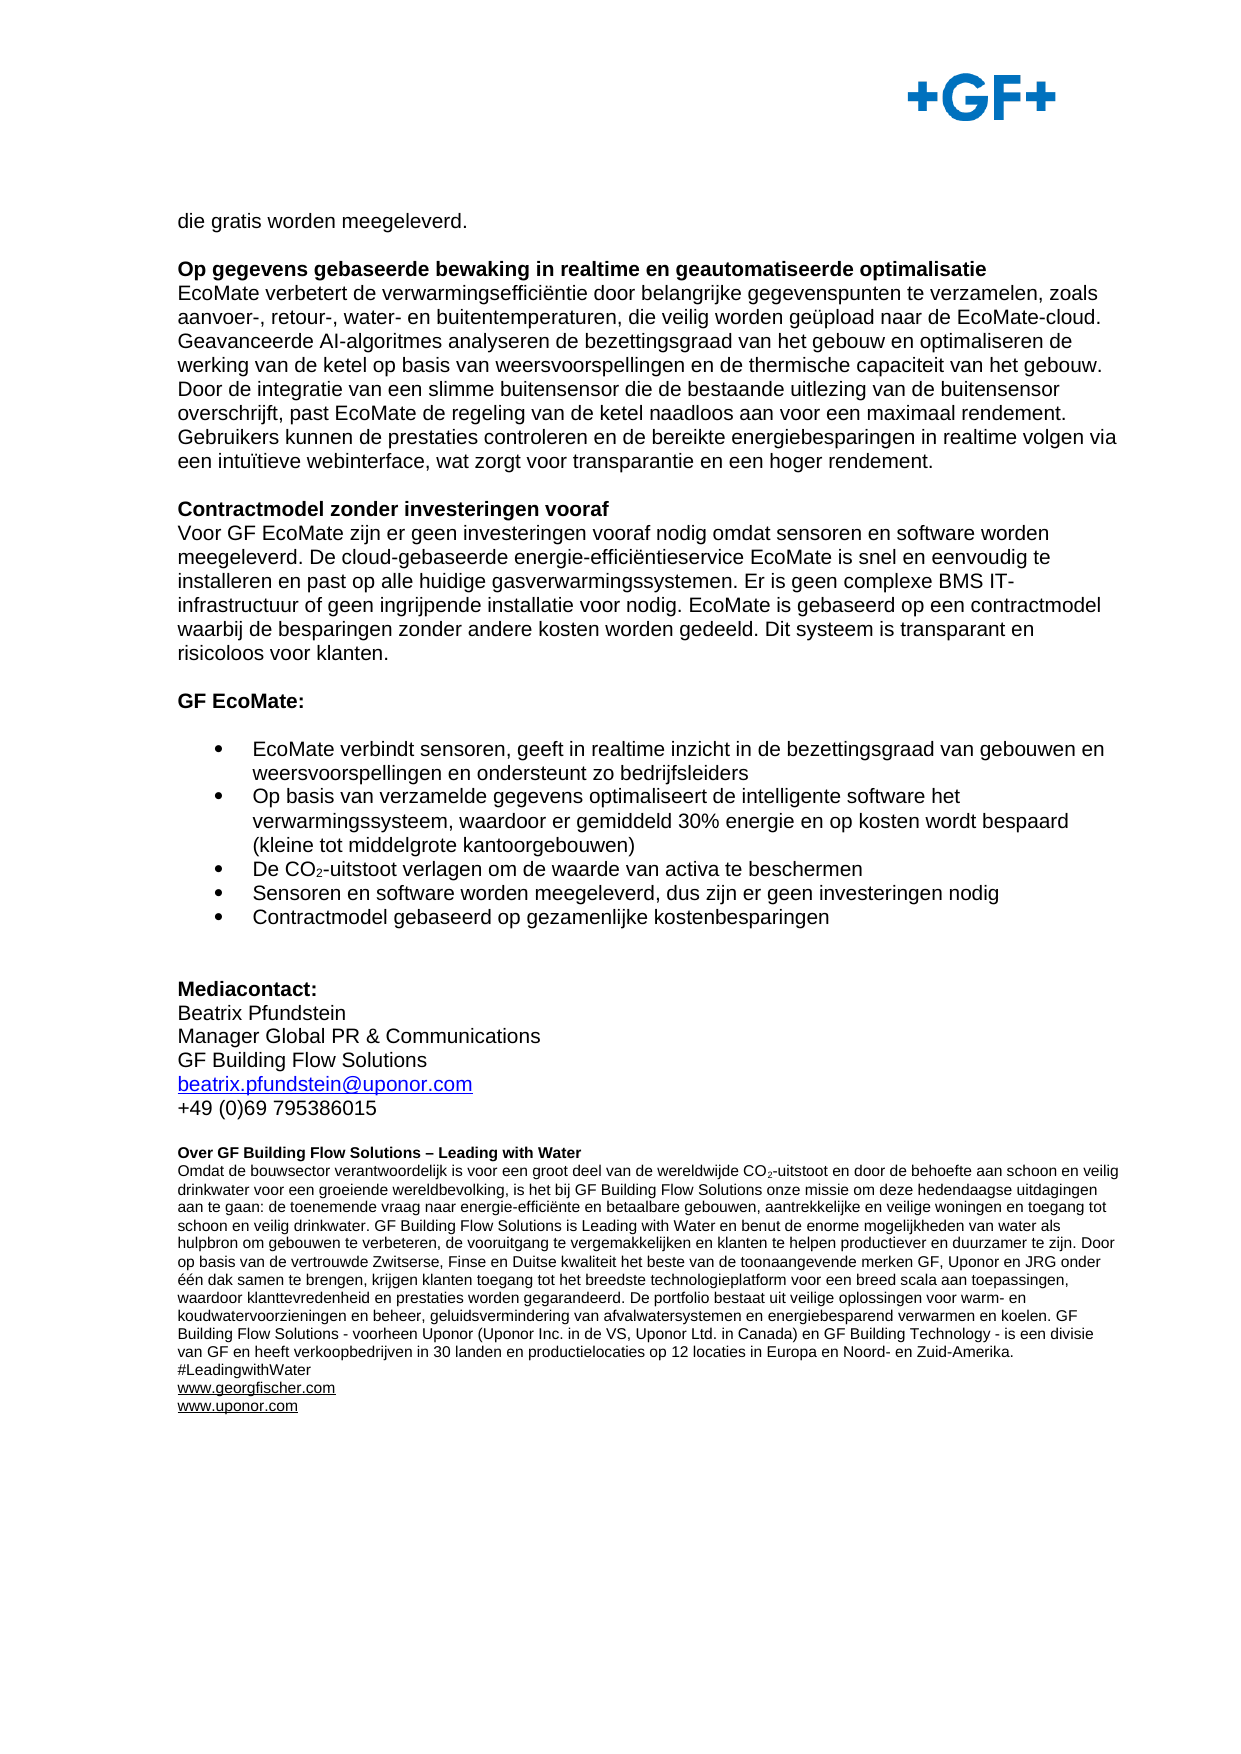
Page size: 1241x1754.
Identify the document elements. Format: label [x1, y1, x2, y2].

picture [907, 73, 1056, 121]
table_cell [177, 209, 1121, 1648]
